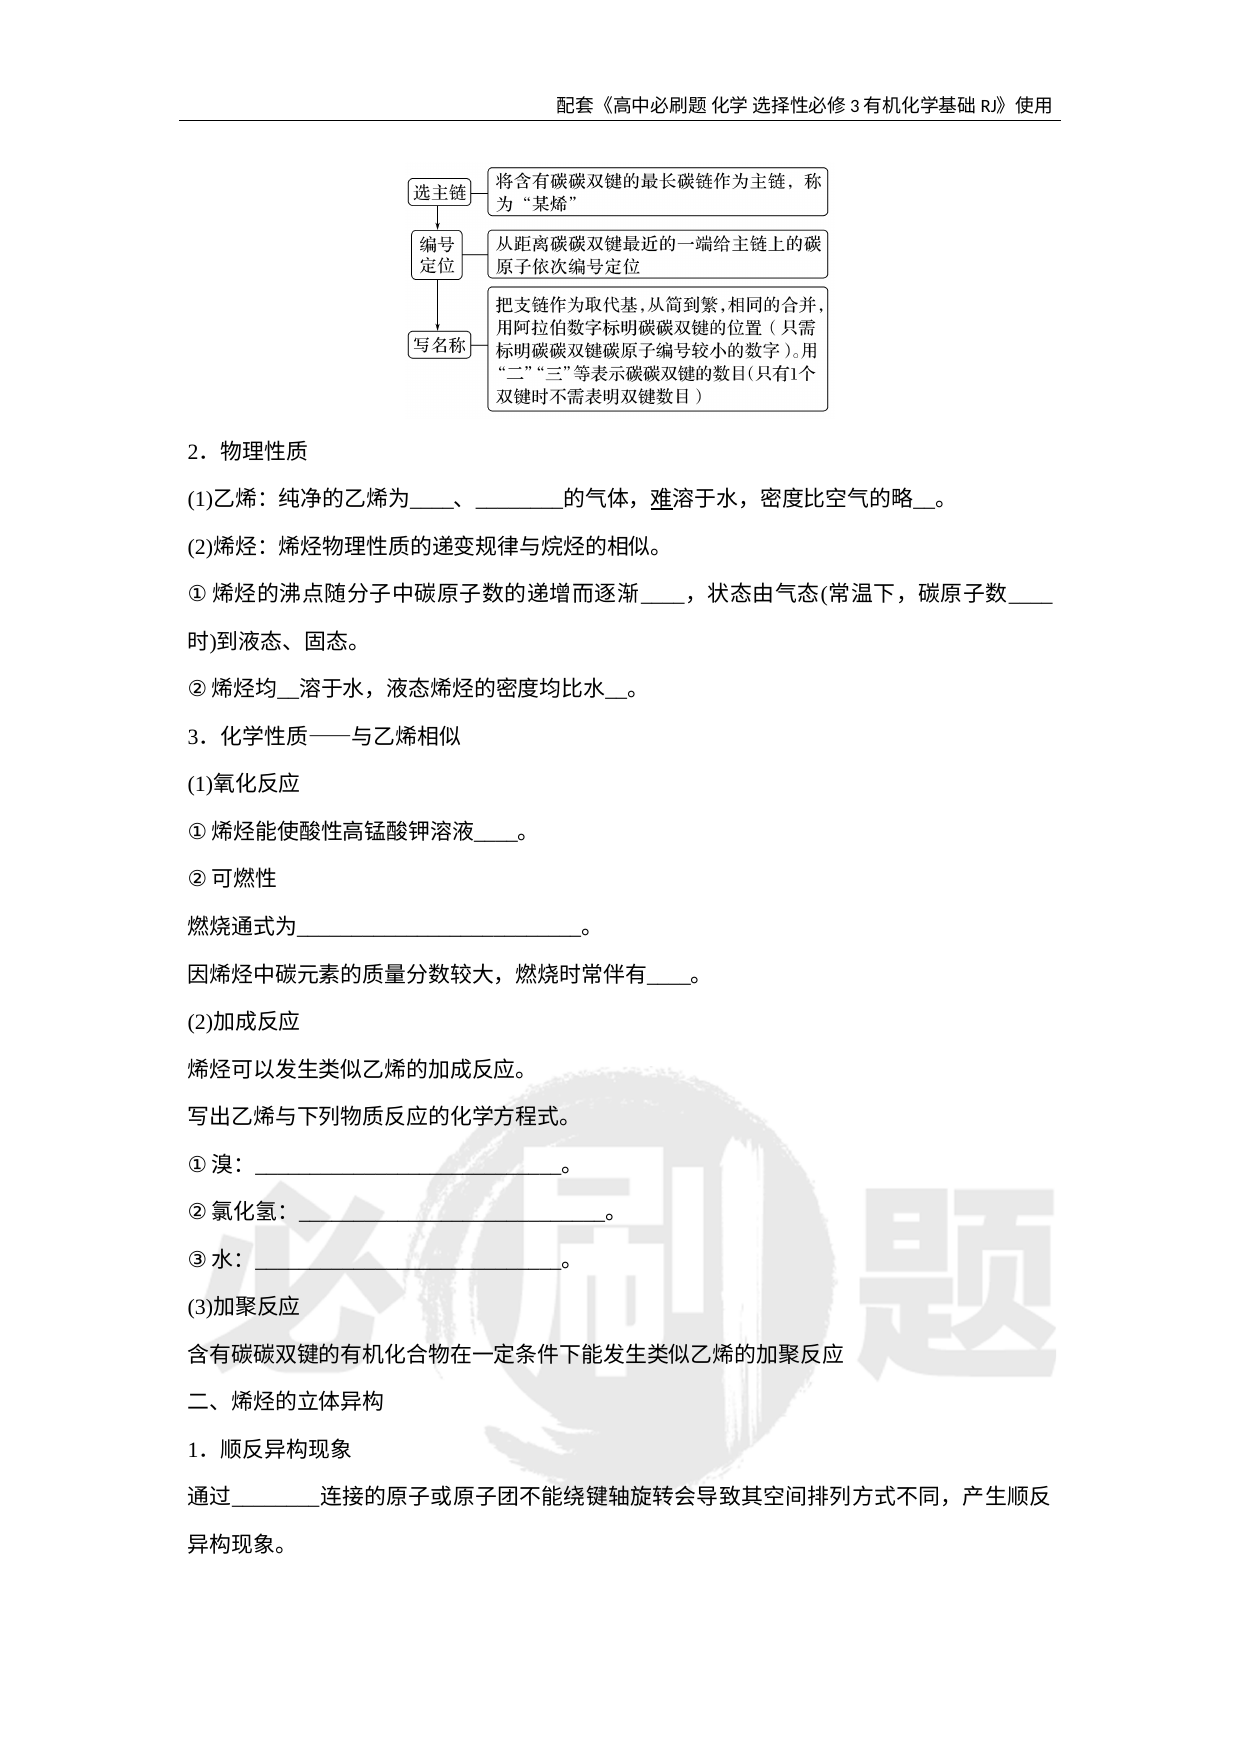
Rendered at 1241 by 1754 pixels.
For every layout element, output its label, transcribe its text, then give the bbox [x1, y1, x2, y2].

text 3．化学性质——与乙烯相似 [187, 719, 1053, 751]
text ②可燃性 [187, 861, 1053, 893]
text ②烯烃均__溶于水，液态烯烃的密度均比水__。 [187, 671, 1053, 703]
text ①溴：____________________________。 [187, 1147, 1053, 1178]
text (1)氧化反应 [187, 766, 1053, 798]
text ②氯化氢：____________________________。 [187, 1194, 1053, 1226]
text 二、烯烃的立体异构 [187, 1384, 1053, 1416]
text 燃烧通式为__________________________。 [187, 909, 1053, 941]
text 写出乙烯与下列物质反应的化学方程式。 [187, 1099, 1053, 1131]
text 1．顺反异构现象 [187, 1432, 1053, 1463]
text (2)加成反应 [187, 1004, 1053, 1036]
text 2．物理性质 [187, 434, 1053, 465]
text 通过________连接的原子或原子团不能绕键轴旋转会导致其空间排列方式不同，产生顺反异构现象。 [187, 1479, 1053, 1558]
picture [405, 162, 836, 419]
text ①烯烃能使酸性高锰酸钾溶液____。 [187, 814, 1053, 846]
text (3)加聚反应 [187, 1289, 1053, 1321]
picture [193, 1066, 1057, 1508]
text ③水：____________________________。 [187, 1242, 1053, 1273]
text (1)乙烯：纯净的乙烯为____、________的气体，难溶于水，密度比空气的略__。 [187, 481, 1053, 513]
text (2)烯烃：烯烃物理性质的递变规律与烷烃的相似。 [187, 529, 1053, 560]
text 烯烃可以发生类似乙烯的加成反应。 [187, 1052, 1053, 1083]
text 含有碳碳双键的有机化合物在一定条件下能发生类似乙烯的加聚反应 [187, 1337, 1053, 1368]
text ①烯烃的沸点随分子中碳原子数的递增而逐渐____，状态由气态(常温下，碳原子数____时)到液态、固态。 [187, 576, 1053, 655]
text 因烯烃中碳元素的质量分数较大，燃烧时常伴有____。 [187, 957, 1053, 988]
